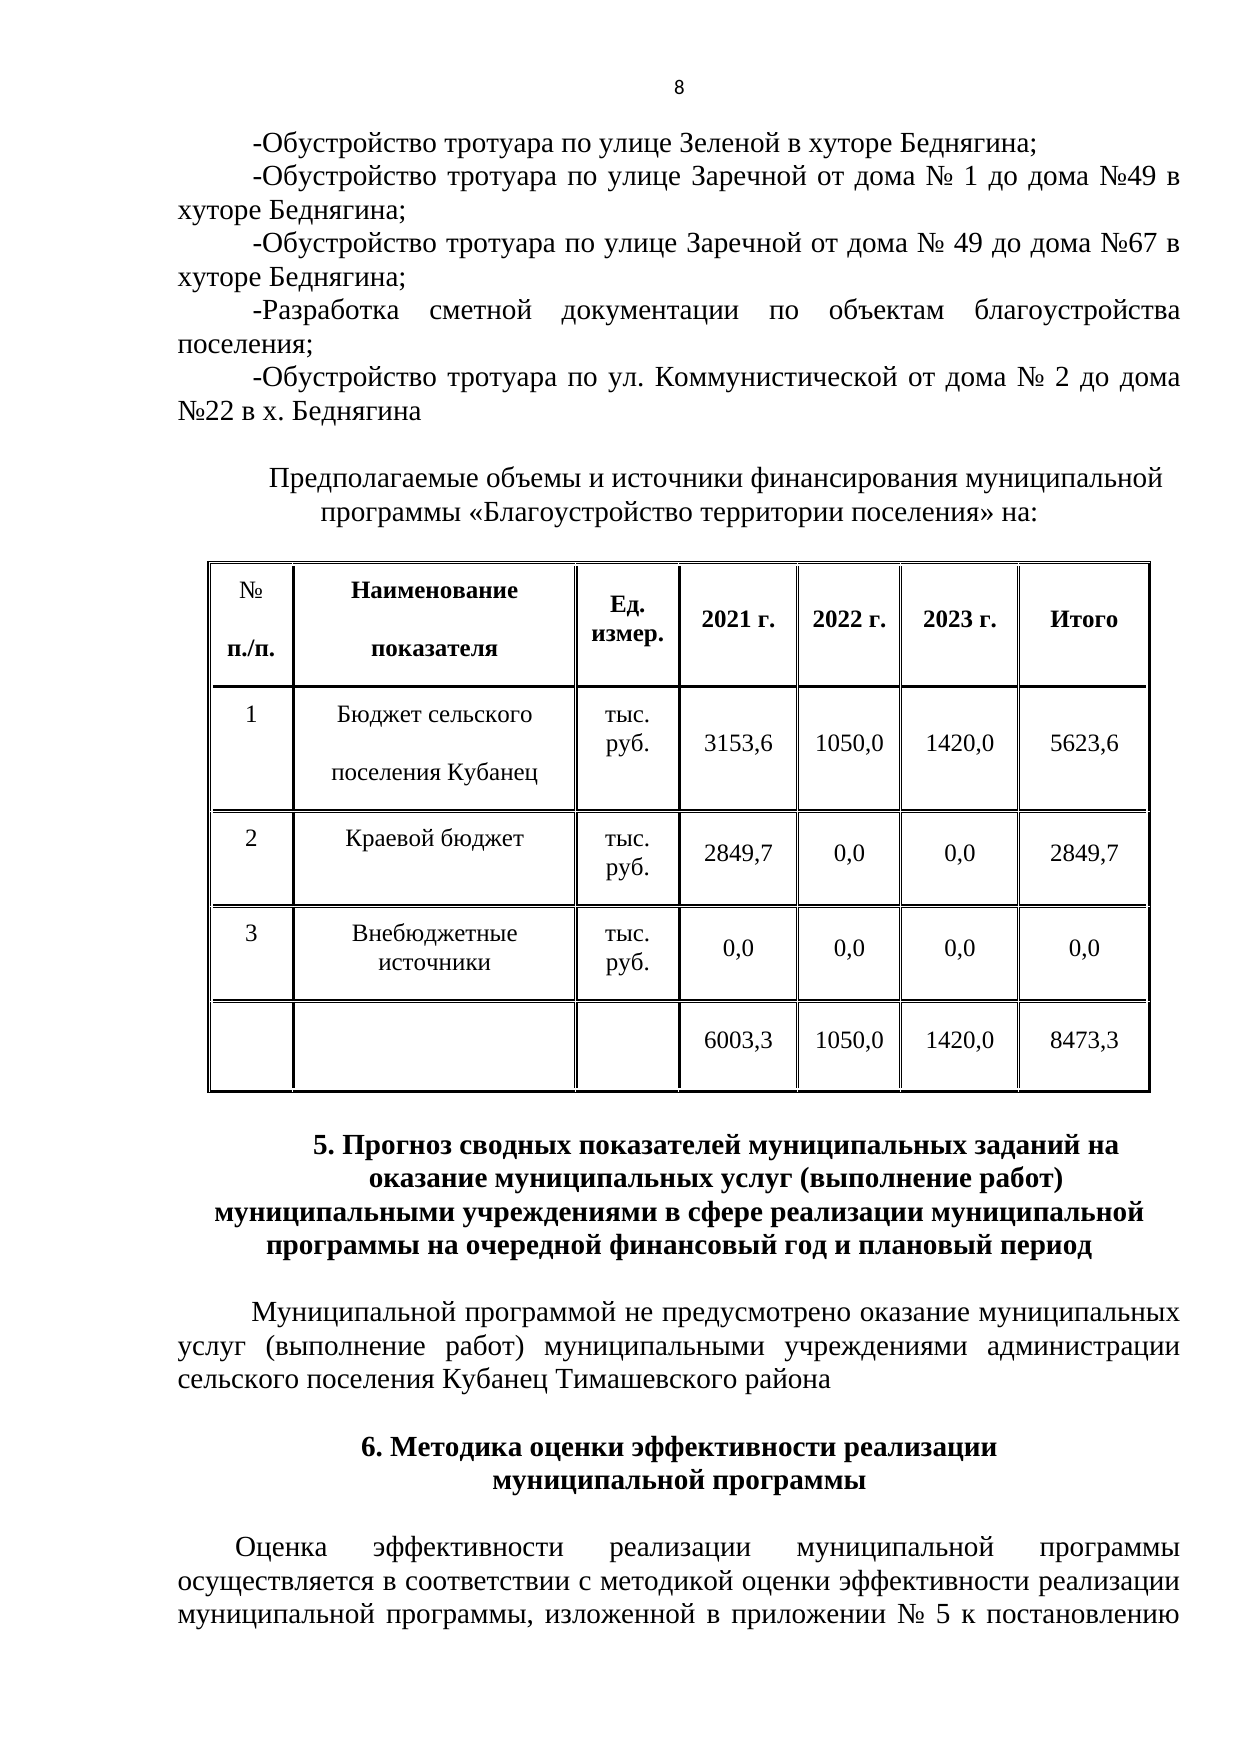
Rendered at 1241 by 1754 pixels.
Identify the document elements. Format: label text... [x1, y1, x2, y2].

text -Обустройство тротуара по улице Зеленой в хуторе Беднягина; [177, 125, 1181, 158]
table_cell 1420,0 [901, 1003, 1019, 1090]
table_cell 0,0 [1020, 904, 1149, 999]
table_cell 0,0 [799, 813, 899, 904]
table_cell тыс. руб. [578, 688, 678, 809]
table_cell 0,0 [902, 813, 1017, 904]
table_cell 5623,6 [1020, 685, 1148, 809]
table_header Итого [1019, 564, 1148, 685]
text Муниципальной программой не предусмотрено оказание муниципальных услуг (выполнение работ) муниципальными учреждениями администрации сельского поселения Кубанец Тимашевского района [177, 1294, 1181, 1395]
table_cell Внебюджетные источники [295, 908, 574, 999]
table_cell 1050,0 [799, 688, 899, 809]
table_cell 2849,7 [1020, 809, 1149, 904]
table_cell 3153,6 [681, 688, 796, 809]
table_cell 8473,3 [1019, 999, 1149, 1090]
table_cell 0,0 [799, 908, 899, 999]
table_cell тыс. руб. [578, 908, 678, 999]
table_cell Краевой бюджет [295, 813, 574, 904]
text -Разработка сметной документации по объектам благоустройства поселения; [177, 292, 1181, 359]
table_header 2021 г. [679, 564, 797, 685]
text 6. Методика оценки эффективности реализации [177, 1429, 1181, 1462]
table_cell 1 [211, 685, 292, 809]
table_header 2022 г. [798, 564, 901, 685]
table_cell 1420,0 [902, 688, 1017, 809]
table_cell 0,0 [681, 908, 796, 999]
table_header № п./п. [209, 562, 293, 685]
table_cell 2849,7 [681, 813, 796, 904]
text муниципальной программы [177, 1462, 1181, 1496]
table_cell [293, 999, 576, 1090]
table_cell [576, 1003, 679, 1090]
table_cell 6003,3 [679, 1003, 797, 1090]
text -Обустройство тротуара по улице Заречной от дома № 1 до дома №49 в хуторе Беднягина; [177, 158, 1181, 225]
text Предполагаемые объемы и источники финансирования муниципальной программы «Благоустройство территории поселения» на: [177, 460, 1181, 527]
table_cell тыс. руб. [578, 813, 678, 904]
text 5. Прогноз сводных показателей муниципальных заданий на [177, 1127, 1181, 1160]
table_cell 0,0 [902, 908, 1017, 999]
table_cell 3 [211, 904, 292, 999]
text оказание муниципальных услуг (выполнение работ) муниципальными учреждениями в сфере реализации муниципальной программы на очередной финансовый год и плановый период [177, 1160, 1181, 1261]
text -Обустройство тротуара по ул. Коммунистической от дома № 2 до дома №22 в х. Беднягина [177, 359, 1181, 427]
text -Обустройство тротуара по улице Заречной от дома № 49 до дома №67 в хуторе Беднягина; [177, 225, 1181, 292]
table_cell [211, 999, 293, 1090]
table_header 2023 г. [901, 564, 1019, 685]
table_cell 2 [211, 809, 292, 904]
table_header Наименование показателя [293, 562, 576, 685]
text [177, 1529, 1181, 1630]
table_cell 1050,0 [798, 1003, 901, 1090]
table_cell Бюджет сельского поселения Кубанец [295, 688, 574, 809]
table_header Ед. измер. [576, 562, 679, 685]
